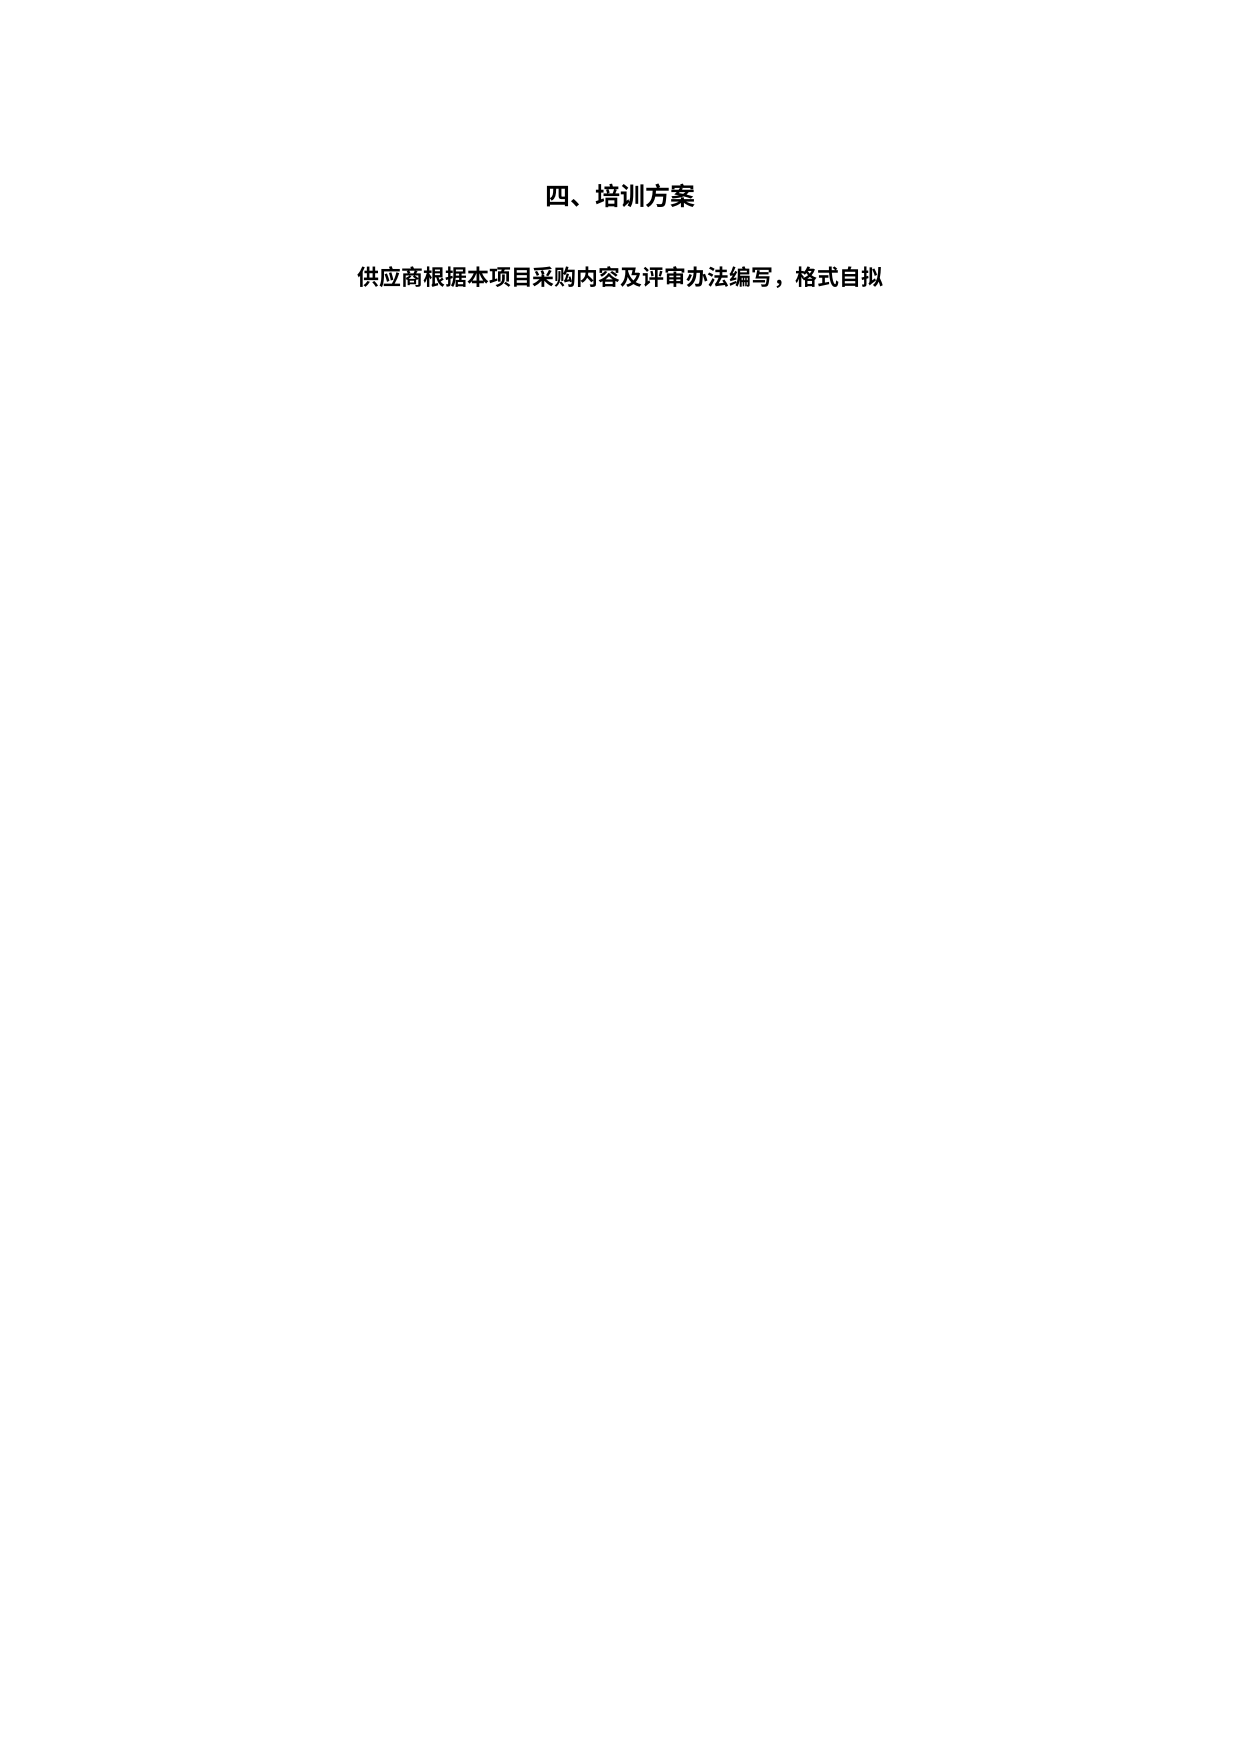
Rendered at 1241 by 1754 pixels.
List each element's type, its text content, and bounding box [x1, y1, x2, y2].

text 供应商根据本项目采购内容及评审办法编写，格式自拟 [187, 259, 1053, 292]
list 培训方案 [187, 162, 1053, 227]
